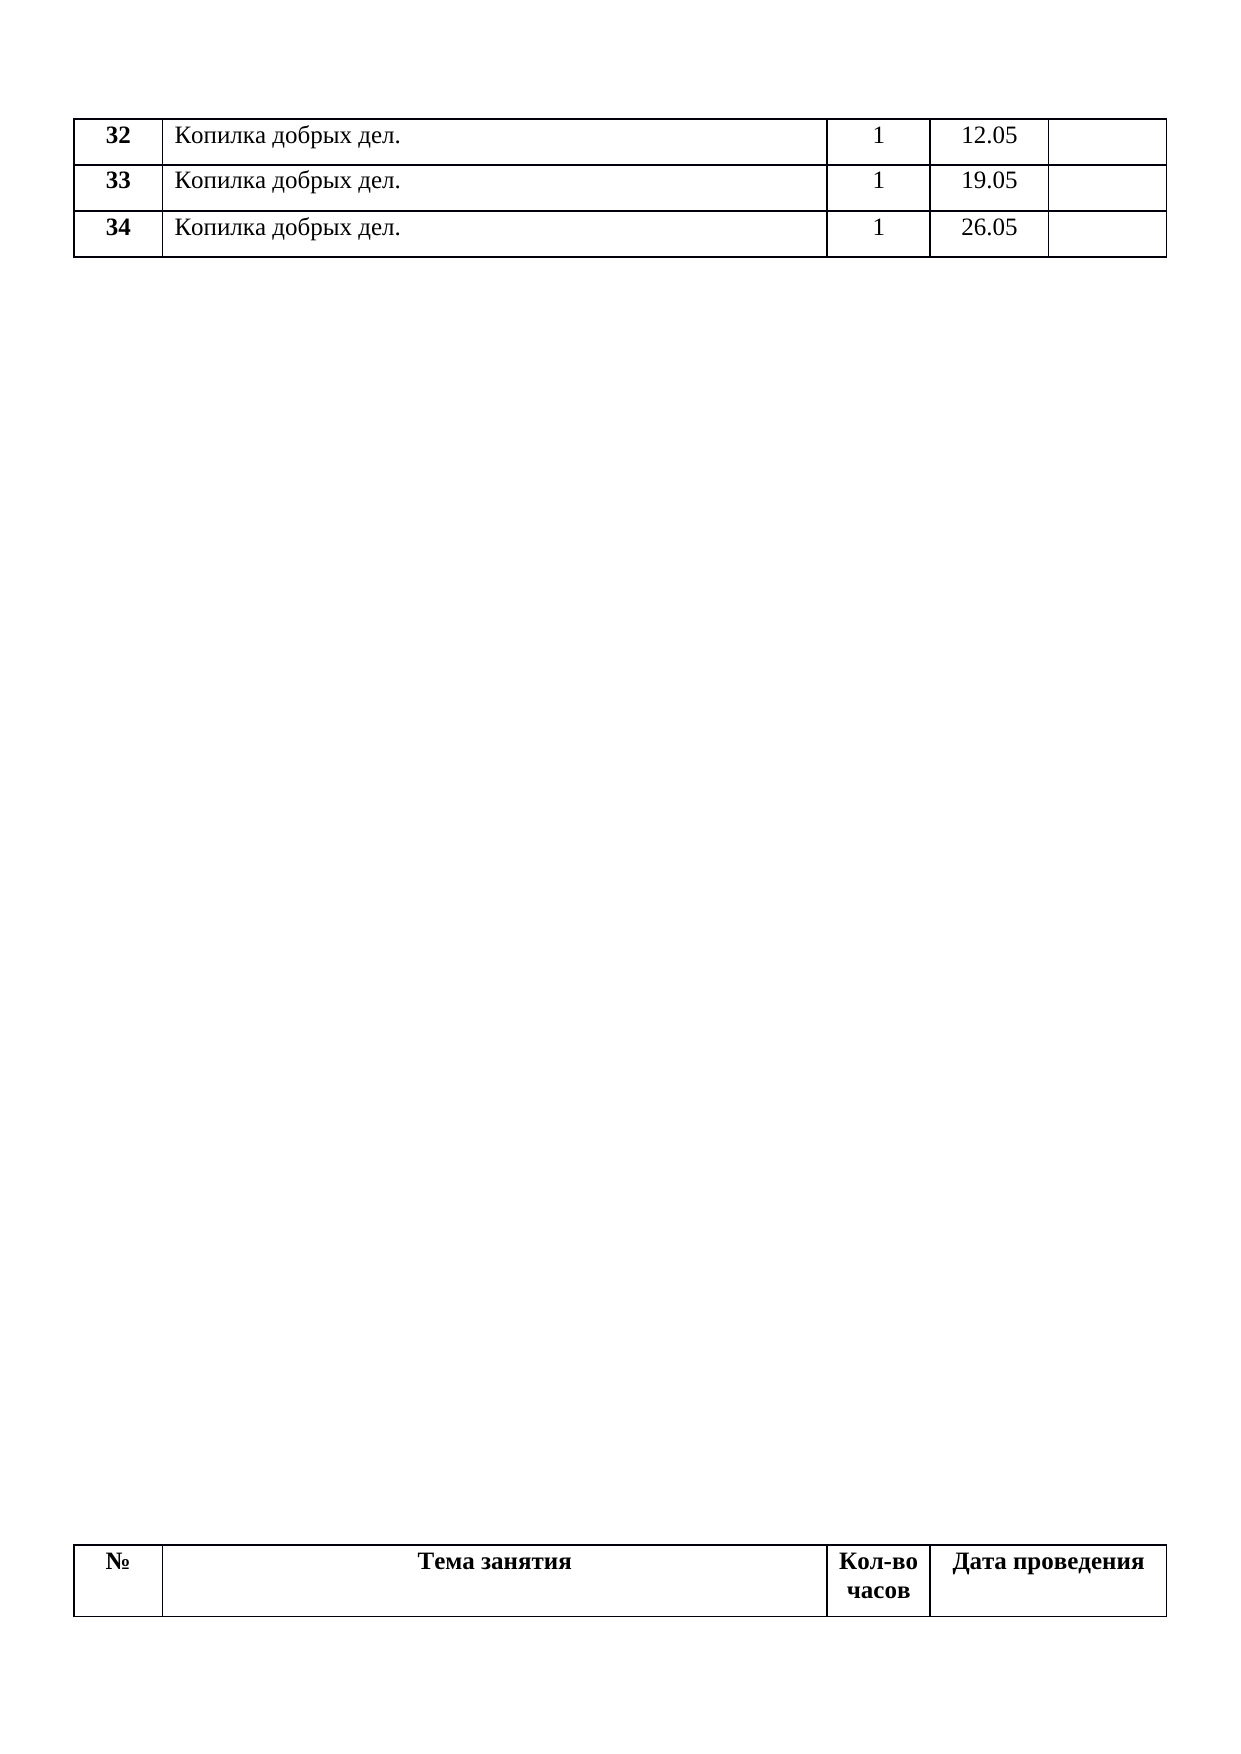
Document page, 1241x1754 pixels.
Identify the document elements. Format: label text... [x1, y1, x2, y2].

table_cell 12.05 [931, 120, 1048, 164]
table_cell [1049, 212, 1166, 256]
table_cell 19.05 [931, 166, 1048, 210]
table_cell Копилка добрых дел. [163, 166, 826, 210]
table_cell 34 [75, 212, 162, 256]
table_cell 1 [828, 212, 929, 256]
table_cell [1049, 120, 1166, 164]
table_cell 32 [75, 120, 162, 164]
table_header Кол-во часов [828, 1546, 929, 1616]
table_cell Копилка добрых дел. [163, 212, 826, 256]
table_cell 33 [75, 166, 162, 210]
table_cell Копилка добрых дел. [163, 120, 826, 164]
table_header Дата проведения [931, 1546, 1166, 1616]
table_cell 1 [828, 120, 929, 164]
table_header Тема занятия [163, 1546, 826, 1616]
table_header № [75, 1546, 162, 1616]
table_cell 1 [828, 166, 929, 210]
table_cell [1049, 166, 1166, 210]
table_cell 26.05 [931, 212, 1048, 256]
